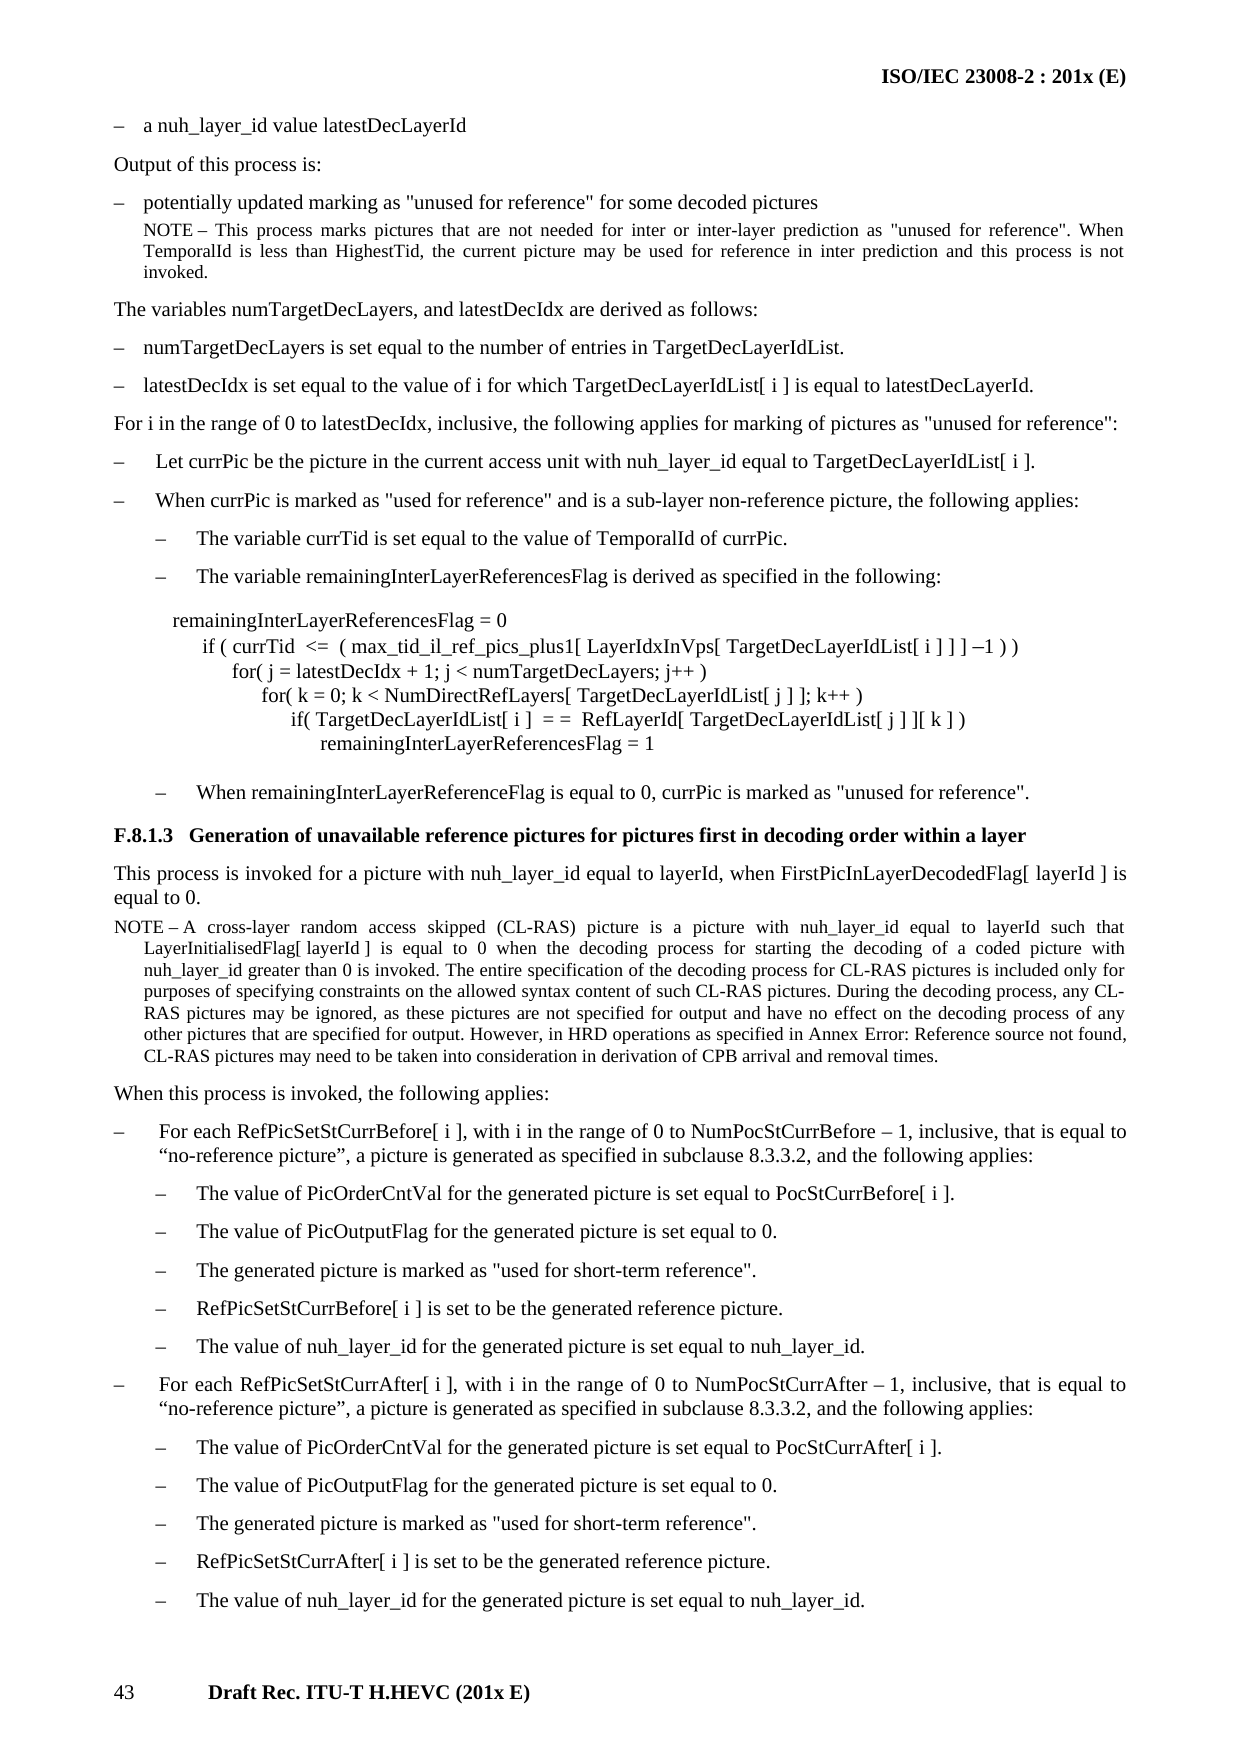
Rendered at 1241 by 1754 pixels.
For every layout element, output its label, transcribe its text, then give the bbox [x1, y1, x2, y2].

text – The value of nuh_layer_id for the generated picture is set equal to nuh_layer_id. [155, 1334, 1127, 1358]
text Output of this process is: [113, 152, 1127, 176]
list For i in the range of 0 to latestDecIdx, inclusive, the following applies for marking of pictures as "unused for reference": [113, 411, 1127, 435]
text – For each RefPicSetStCurrBefore[ i ], with i in the range of 0 to NumPocStCurrBefore – 1, inclusive, that is equal to “no-reference picture”, a picture is generated as specified in subclause 8.3.3.2, and the following applies: [113, 1119, 1127, 1167]
text – latestDecIdx is set equal to the value of i for which TargetDecLayerIdList[ i ] is equal to latestDecLayerId. [113, 373, 1127, 397]
text – The value of PicOutputFlag for the generated picture is set equal to 0. [155, 1219, 1127, 1243]
text – For each RefPicSetStCurrAfter[ i ], with i in the range of 0 to NumPocStCurrAfter – 1, inclusive, that is equal to “no-reference picture”, a picture is generated as specified in subclause 8.3.3.2, and the following applies: [113, 1372, 1127, 1420]
text – The value of PicOrderCntVal for the generated picture is set equal to PocStCurrAfter[ i ]. [155, 1434, 1127, 1459]
list Generation of unavailable reference pictures for pictures first in decoding order within a layer [113, 823, 1127, 847]
text – RefPicSetStCurrBefore[ i ] is set to be the generated reference picture. [155, 1296, 1127, 1320]
text When this process is invoked, the following applies: [113, 1081, 1127, 1105]
text – The variable currTid is set equal to the value of TemporalId of currPic. [155, 526, 1127, 550]
text – numTargetDecLayers is set equal to the number of entries in TargetDecLayerIdList. [113, 335, 1127, 359]
text – a nuh_layer_id value latestDecLayerId [113, 113, 1127, 137]
text – The value of PicOrderCntVal for the generated picture is set equal to PocStCurrBefore[ i ]. [155, 1181, 1127, 1205]
text – Let currPic be the picture in the current access unit with nuh_layer_id equal to TargetDecLayerIdList[ i ]. [113, 449, 1127, 473]
list The variables numTargetDecLayers, and latestDecIdx are derived as follows: [113, 297, 1127, 321]
text – The value of PicOutputFlag for the generated picture is set equal to 0. [155, 1473, 1127, 1497]
text – potentially updated marking as "unused for reference" for some decoded pictures [113, 190, 1127, 214]
text – The generated picture is marked as "used for short-term reference". [155, 1258, 1127, 1282]
text – The variable remainingInterLayerReferencesFlag is derived as specified in the following: [155, 564, 1127, 588]
text NOTE – This process marks pictures that are not needed for inter or inter-layer prediction as "unused for reference". When TemporalId is less than HighestTid, the current picture may be used for reference in inter prediction and this process is not invoked. [143, 220, 1127, 282]
list This process is invoked for a picture with nuh_layer_id equal to layerId, when FirstPicInLayerDecodedFlag[ layerId ] is equal to 0. [113, 861, 1127, 909]
text – The generated picture is marked as "used for short-term reference". [155, 1511, 1127, 1535]
text remainingInterLayerReferencesFlag = 0 if ( currTid <= ( max_tid_il_ref_pics_plus1[ LayerIdxInVps[ TargetDecLayerIdList[ i ] ] ] –1 ) ) for( j = latestDecIdx + 1; j < numTargetDecLayers; j++ ) for( k = 0; k < NumDirectRefLayers[ TargetDecLayerIdList[ j ] ]; k++ ) if( TargetDecLayerIdList[ i ] = = RefLayerId[ TargetDecLayerIdList[ j ] ][ k ] ) remainingInterLayerReferencesFlag = 1 [113, 608, 1127, 755]
text – The value of nuh_layer_id for the generated picture is set equal to nuh_layer_id. [155, 1587, 1127, 1612]
text – When remainingInterLayerReferenceFlag is equal to 0, currPic is marked as "unused for reference". [155, 780, 1127, 804]
text – RefPicSetStCurrAfter[ i ] is set to be the generated reference picture. [155, 1549, 1127, 1573]
text – When currPic is marked as "used for reference" and is a sub-layer non-reference picture, the following applies: [113, 488, 1127, 512]
